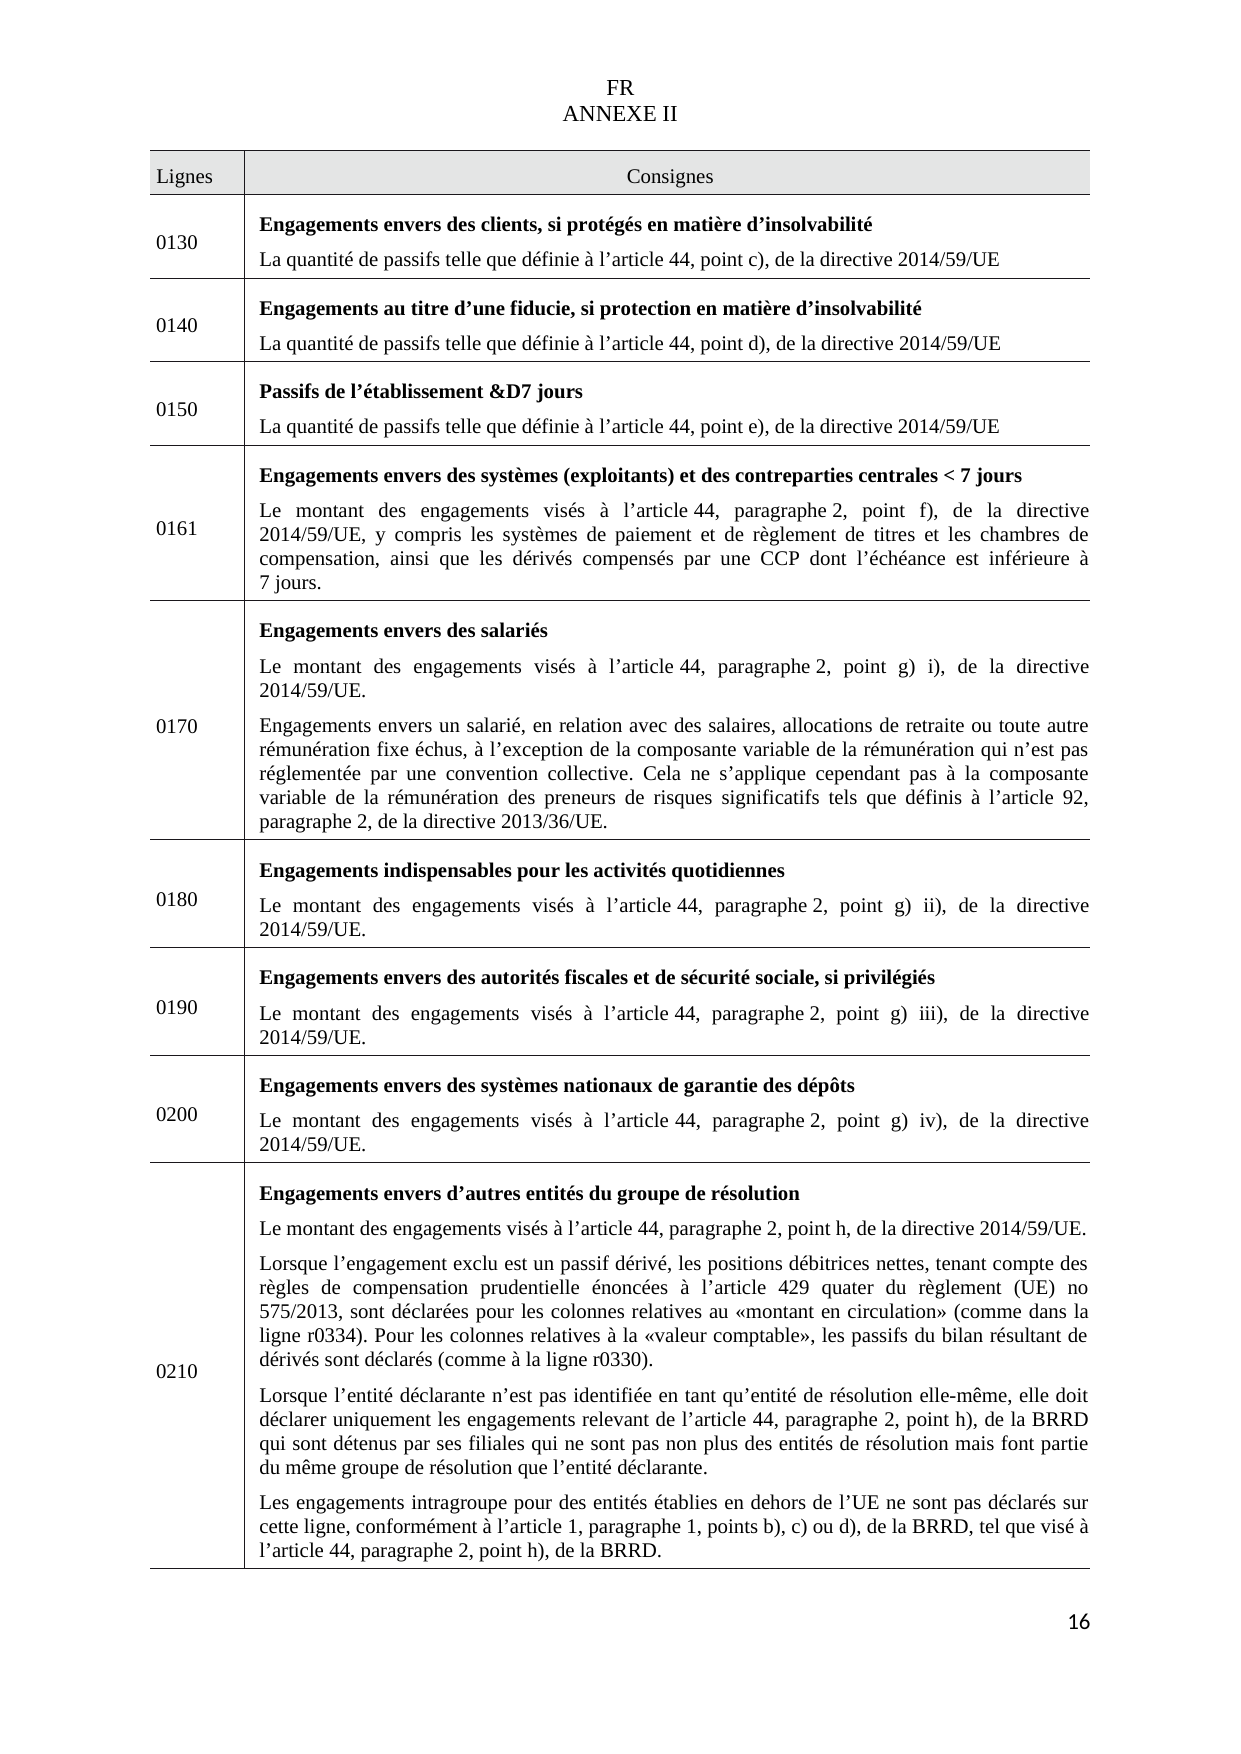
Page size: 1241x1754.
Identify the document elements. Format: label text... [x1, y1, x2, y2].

table_cell Engagements envers des systèmes nationaux de garantie des dépôts Le montant des engagements visés à l’article 44, paragraphe 2, point g) iv), de la directive 2014/59/UE. [245, 1056, 1090, 1162]
table_cell Engagements envers des systèmes (exploitants) et des contreparties centrales < 7 jours Le montant des engagements visés à l’article 44, paragraphe 2, point f), de la directive 2014/59/UE, y compris les systèmes de paiement et de règlement de titres et les chambres de compensation, ainsi que les dérivés compensés par une CCP dont l’échéance est inférieure à 7 jours. [245, 446, 1090, 600]
table_cell 0180 [150, 840, 244, 947]
table_cell Passifs de l’établissement &D7 jours La quantité de passifs telle que définie à l’article 44, point e), de la directive 2014/59/UE [245, 362, 1090, 444]
table_cell 0140 [150, 279, 244, 361]
table_cell Engagements indispensables pour les activités quotidiennes Le montant des engagements visés à l’article 44, paragraphe 2, point g) ii), de la directive 2014/59/UE. [245, 840, 1090, 947]
table_cell Engagements envers des salariés Le montant des engagements visés à l’article 44, paragraphe 2, point g) i), de la directive 2014/59/UE. Engagements envers un salarié, en relation avec des salaires, allocations de retraite ou toute autre rémunération fixe échus, à l’exception de la composante variable de la rémunération qui n’est pas réglementée par une convention collective. Cela ne s’applique cependant pas à la composante variable de la rémunération des preneurs de risques significatifs tels que définis à l’article 92, paragraphe 2, de la directive 2013/36/UE. [245, 601, 1090, 839]
table_cell Engagements au titre d’une fiducie, si protection en matière d’insolvabilité La quantité de passifs telle que définie à l’article 44, point d), de la directive 2014/59/UE [245, 279, 1090, 361]
table_cell Engagements envers d’autres entités du groupe de résolution Le montant des engagements visés à l’article 44, paragraphe 2, point h, de la directive 2014/59/UE. Lorsque l’engagement exclu est un passif dérivé, les positions débitrices nettes, tenant compte des règles de compensation prudentielle énoncées à l’article 429 quater du règlement (UE) no 575/2013, sont déclarées pour les colonnes relatives au «montant en circulation» (comme dans la ligne r0334). Pour les colonnes relatives à la «valeur comptable», les passifs du bilan résultant de dérivés sont déclarés (comme à la ligne r0330). Lorsque l’entité déclarante n’est pas identifiée en tant qu’entité de résolution elle-même, elle doit déclarer uniquement les engagements relevant de l’article 44, paragraphe 2, point h), de la BRRD qui sont détenus par ses filiales qui ne sont pas non plus des entités de résolution mais font partie du même groupe de résolution que l’entité déclarante. Les engagements intragroupe pour des entités établies en dehors de l’UE ne sont pas déclarés sur cette ligne, conformément à l’article 1, paragraphe 1, points b), c) ou d), de la BRRD, tel que visé à l’article 44, paragraphe 2, point h), de la BRRD. [245, 1163, 1090, 1568]
table_header Lignes [150, 151, 244, 194]
table_cell Engagements envers des autorités fiscales et de sécurité sociale, si privilégiés Le montant des engagements visés à l’article 44, paragraphe 2, point g) iii), de la directive 2014/59/UE. [245, 948, 1090, 1054]
table_cell 0161 [150, 446, 244, 600]
table_cell 0150 [150, 362, 244, 444]
table_cell Engagements envers des clients, si protégés en matière d’insolvabilité La quantité de passifs telle que définie à l’article 44, point c), de la directive 2014/59/UE [245, 195, 1090, 277]
table_cell 0200 [150, 1056, 244, 1162]
table_header Consignes [245, 151, 1090, 194]
table_cell 0210 [150, 1163, 244, 1568]
table_cell 0170 [150, 601, 244, 839]
table_cell 0190 [150, 948, 244, 1054]
table_cell 0130 [150, 195, 244, 277]
